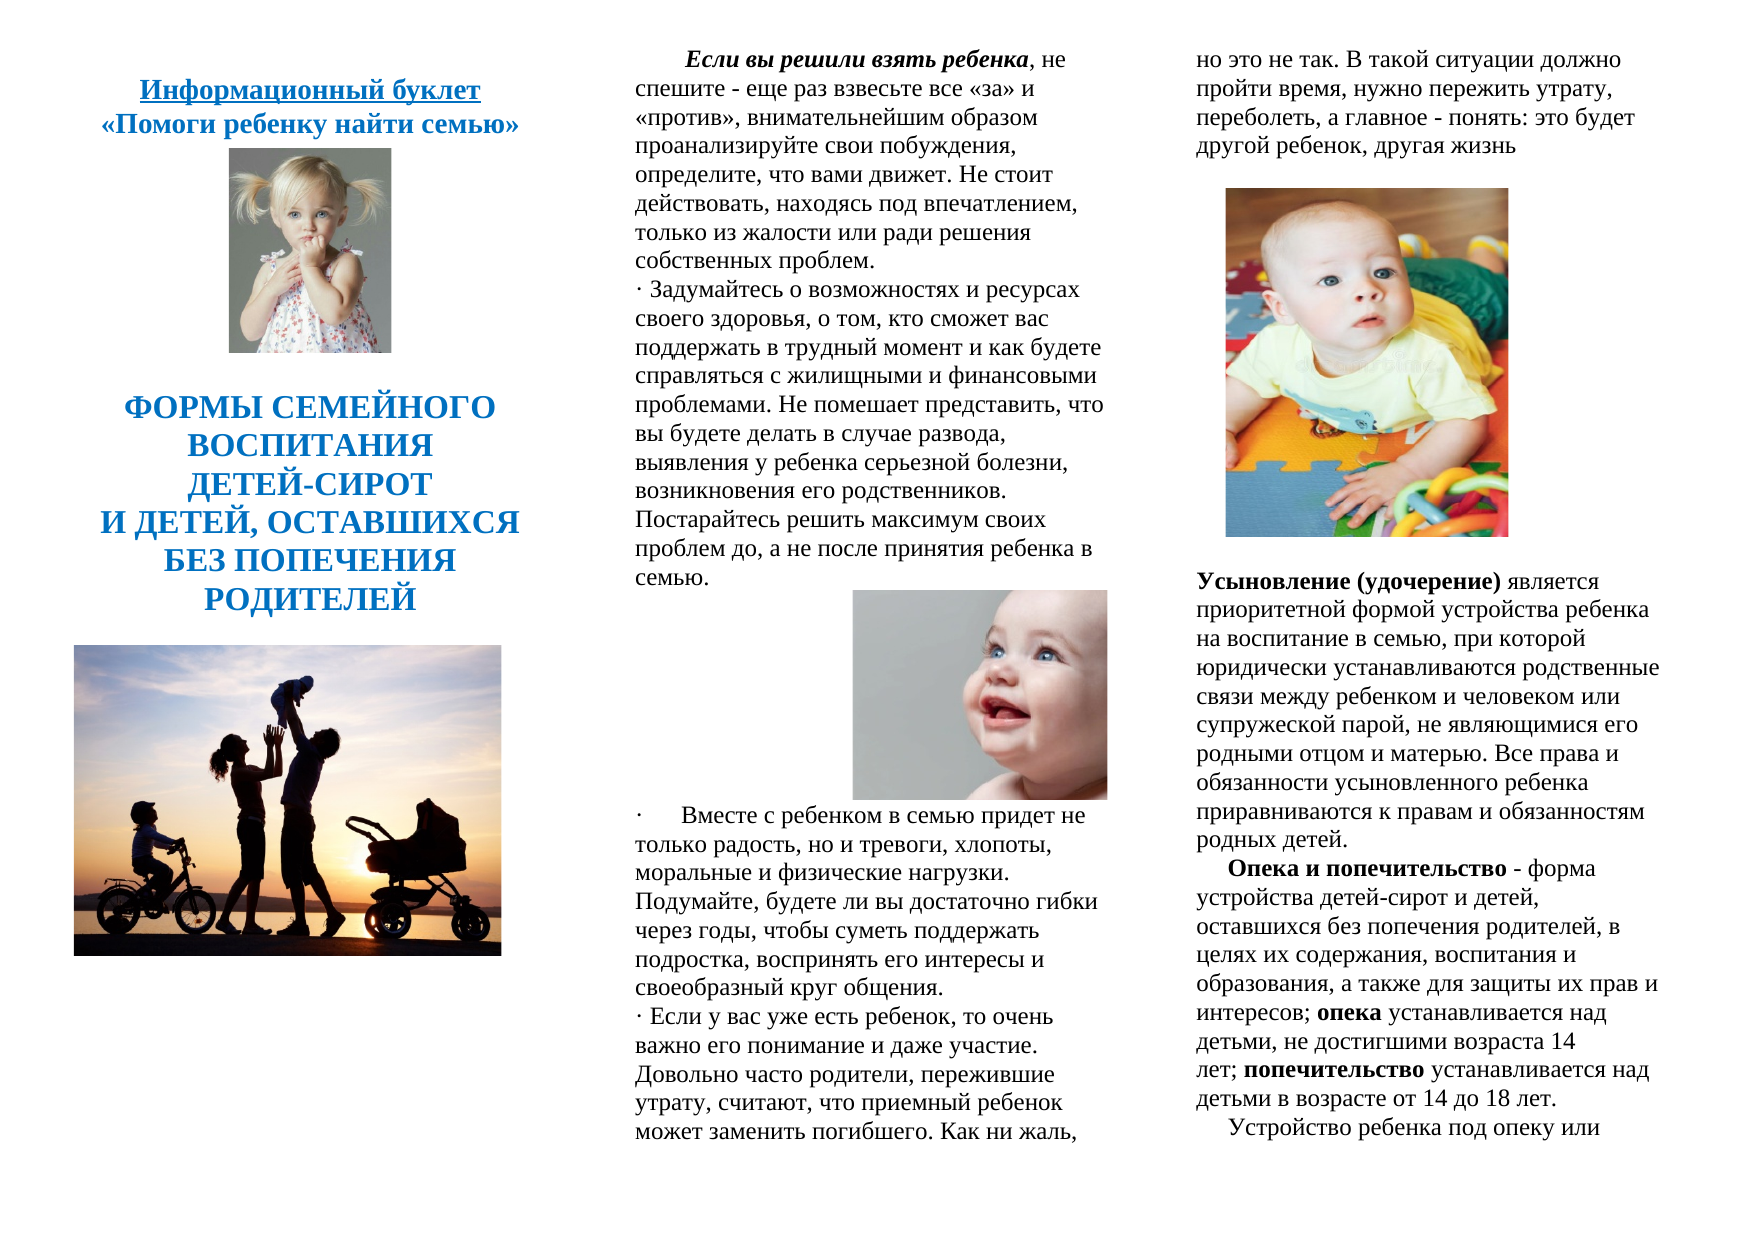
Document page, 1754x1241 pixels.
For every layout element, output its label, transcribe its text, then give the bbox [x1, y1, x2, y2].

text · Если у вас уже есть ребенок, то очень важно его понимание и даже участие. Довольно часто родители, пережившие утрату, считают, что приемный ребенок может заменить погибшего. Как ни жаль, но это не так. В такой ситуации должно пройти время, нужно пережить утрату, переболеть, а главное - понять: это будет другой ребенок, другая жизнь [1196, 44, 1668, 159]
text «Помоги ребенку найти семью» [74, 106, 546, 139]
picture [73, 645, 502, 956]
picture [852, 590, 1108, 800]
picture [1225, 188, 1509, 537]
text ФОРМЫ СЕМЕЙНОГО ВОСПИТАНИЯ ДЕТЕЙ-СИРОТ [74, 387, 546, 502]
text · Задумайтесь о возможностях и ресурсах своего здоровья, о том, кто сможет вас поддержать в трудный момент и как будете справляться с жилищными и финансовыми проблемами. Не помешает представить, что вы будете делать в случае развода, выявления у ребенка серьезной болезни, возникновения его родственников. Постарайтесь решить максимум своих проблем до, а не после принятия ребенка в семью. [635, 274, 1107, 591]
text Если вы решили взять ребенка, не спешите - еще раз взвесьте все «за» и «против», внимательнейшим образом проанализируйте свои побуждения, определите, что вами движет. Не стоит действовать, находясь под впечатлением, только из жалости или ради решения собственных проблем. [635, 44, 1107, 274]
text · Вместе с ребенком в семью придет не только радость, но и тревоги, хлопоты, моральные и физические нагрузки. Подумайте, будете ли вы достаточно гибки через годы, чтобы суметь поддержать подростка, воспринять его интересы и своеобразный круг общения. [635, 800, 1107, 1001]
text Информационный буклет [74, 72, 546, 106]
text И ДЕТЕЙ, ОСТАВШИХСЯ БЕЗ ПОПЕЧЕНИЯ РОДИТЕЛЕЙ [74, 502, 546, 617]
picture [228, 148, 392, 353]
text · Если у вас уже есть ребенок, то очень важно его понимание и даже участие. Довольно часто родители, пережившие утрату, считают, что приемный ребенок может заменить погибшего. Как ни жаль, но это не так. В такой ситуации должно пройти время, нужно пережить утрату, переболеть, а главное - понять: это будет другой ребенок, другая жизнь [635, 1001, 1107, 1145]
